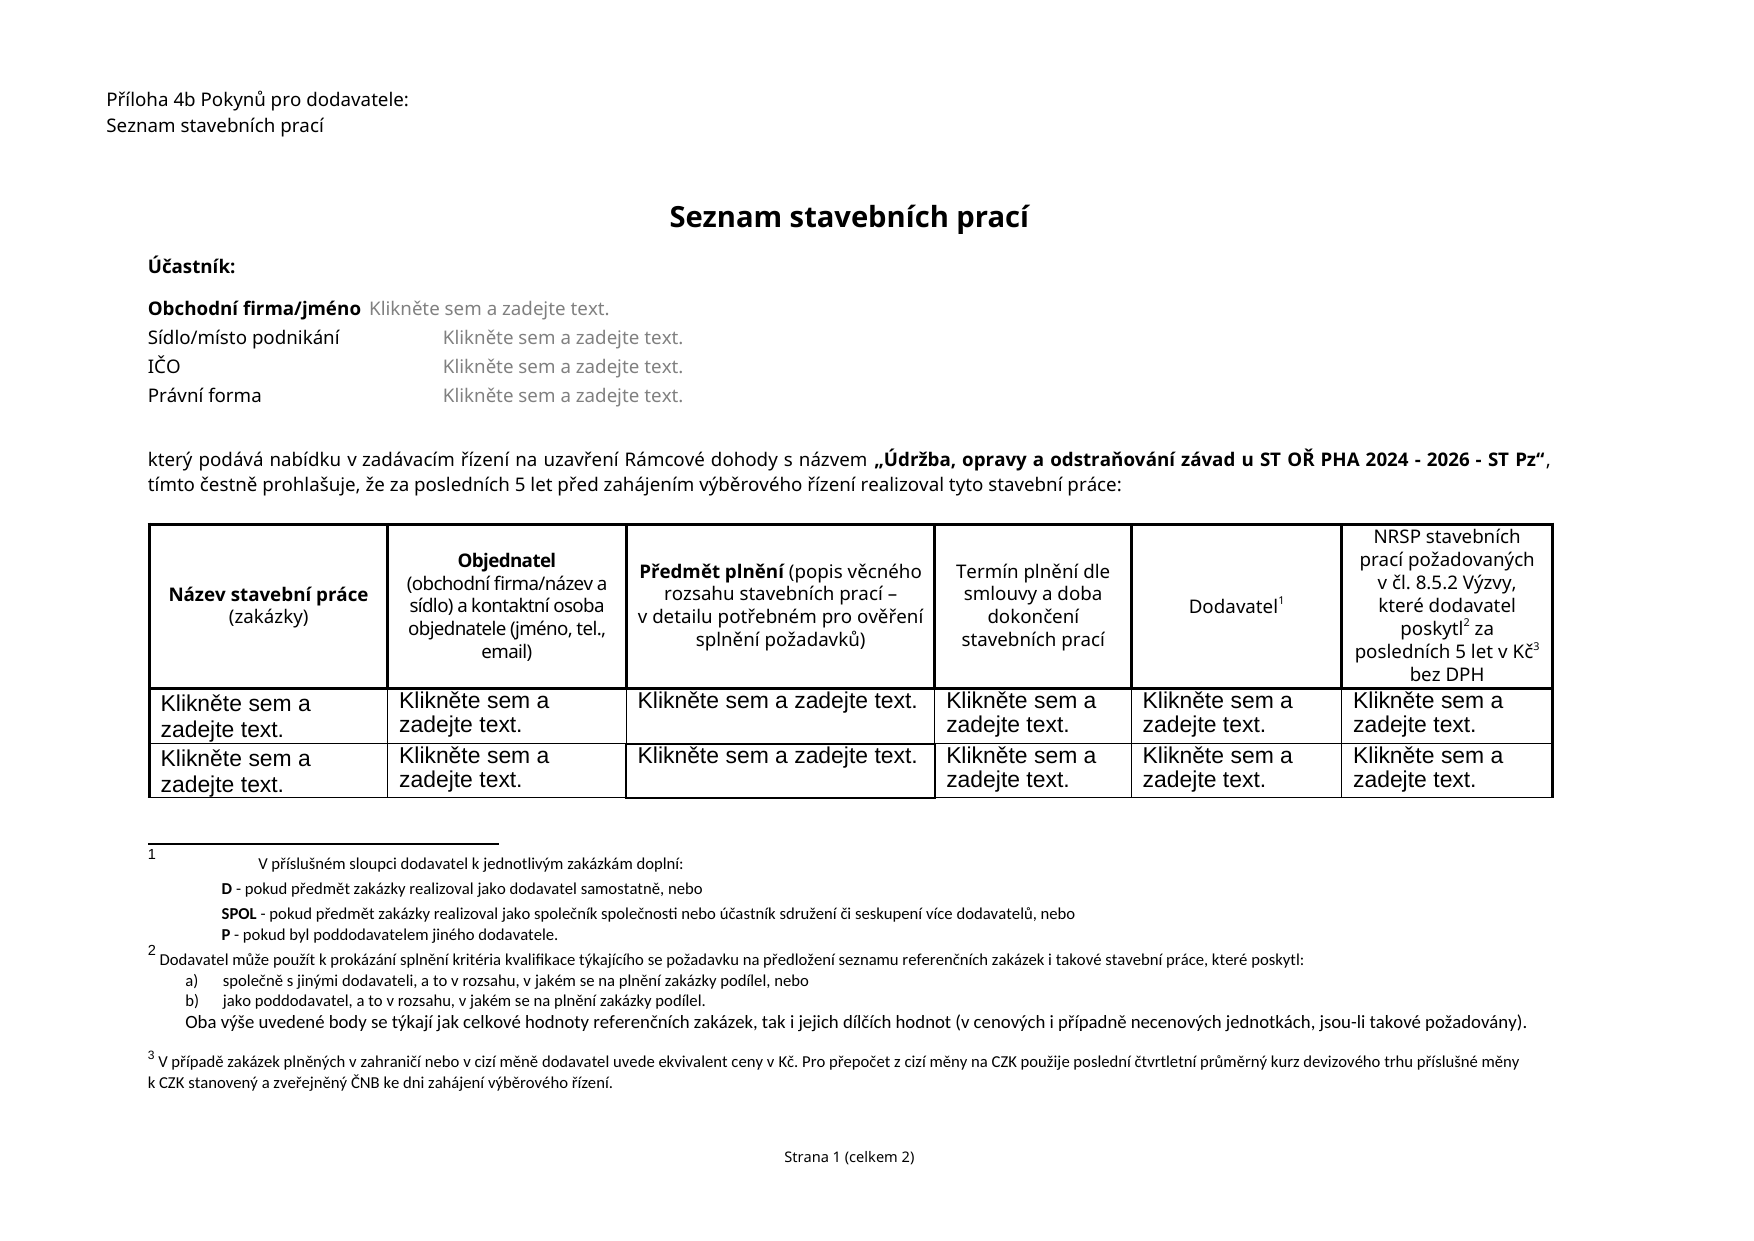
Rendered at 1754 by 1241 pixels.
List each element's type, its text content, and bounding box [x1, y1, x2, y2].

table_header Předmět plnění (popis věcného rozsahu stavebních prací – v detailu potřebném pro ověření splnění požadavků) [628, 526, 933, 687]
text Účastník: [148, 249, 1551, 279]
title Seznam stavebních prací [148, 196, 1551, 236]
text Právní forma [148, 379, 1551, 408]
text který podává nabídku v zadávacím řízení na uzavření Rámcové dohody s názvem „Údržba, opravy a odstraňování závad u ST OŘ PHA 2024 - 2026 - ST Pz“, tímto čestně prohlašuje, že za posledních 5 let před zahájením výběrového řízení realizoval tyto stavební práce: [148, 446, 1551, 497]
table_header Termín plnění dle smlouvy a doba dokončení stavebních prací [936, 526, 1130, 687]
text Obchodní firma/jméno [148, 292, 1551, 321]
table_header NRSP stavebních prací požadovaných v čl. 8.5.2 Výzvy, které dodavatel poskytl za posledních 5 let v Kč bez DPH [1343, 526, 1551, 687]
text Sídlo/místo podnikání [148, 321, 1551, 350]
table_header Název stavební práce (zakázky) [151, 526, 386, 687]
text IČO [148, 350, 1551, 379]
table_header Dodavatel [1133, 526, 1340, 687]
table_header Objednatel (obchodní firma/název a sídlo) a kontaktní osoba objednatele (jméno, tel., email) [389, 526, 625, 687]
